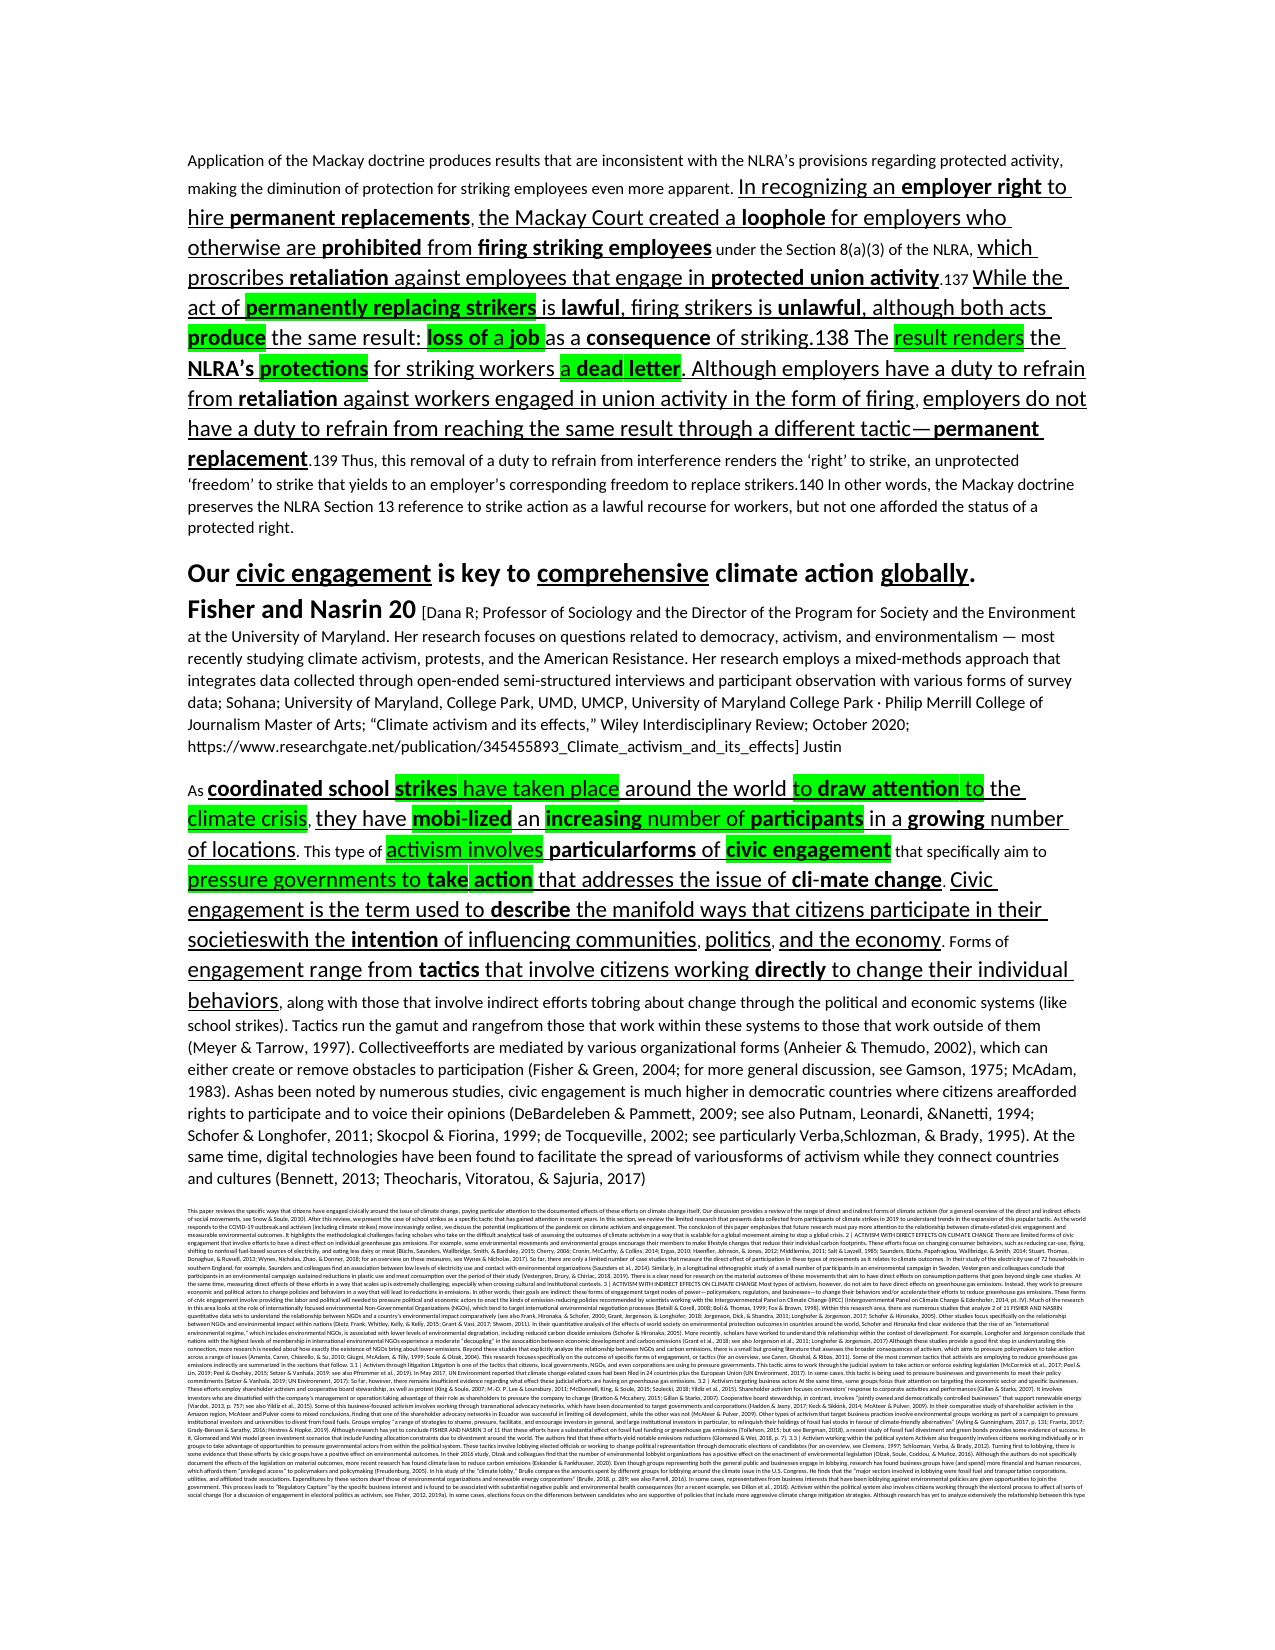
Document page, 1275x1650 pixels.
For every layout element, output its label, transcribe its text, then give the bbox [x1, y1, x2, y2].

text As coordinated school strikes have taken place around the world to draw attention to the climate crisis, they have mobi-lized an increasing number of participants in a growing number of locations. This type of activism involves particularforms of civic engagement that specifically aim to pressure governments to take action that addresses the issue of cli-mate change. Civic engagement is the term used to describe the manifold ways that citizens participate in their societieswith the intention of influencing communities, politics, and the economy. Forms of engagement range from tactics that involve citizens working directly to change their individual behaviors, along with those that involve indirect efforts tobring about change through the political and economic systems (like school strikes). Tactics run the gamut and rangefrom those that work within these systems to those that work outside of them (Meyer & Tarrow, 1997). Collectiveefforts are mediated by various organizational forms (Anheier & Themudo, 2002), which can either create or remove obstacles to participation (Fisher & Green, 2004; for more general discussion, see Gamson, 1975; McAdam, 1983). Ashas been noted by numerous studies, civic engagement is much higher in democratic countries where citizens areafforded rights to participate and to voice their opinions (DeBardeleben & Pammett, 2009; see also Putnam, Leonardi, &Nanetti, 1994; Schofer & Longhofer, 2011; Skocpol & Fiorina, 1999; de Tocqueville, 2002; see particularly Verba,Schlozman, & Brady, 1995). At the same time, digital technologies have been found to facilitate the spread of variousforms of activism while they connect countries and cultures (Bennett, 2013; Theocharis, Vitoratou, & Sajuria, 2017) [187, 774, 1087, 1189]
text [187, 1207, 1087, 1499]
subtitle Our civic engagement is key to comprehensive climate action globally. [187, 556, 1087, 589]
text Fisher and Nasrin 20 [Dana R; Professor of Sociology and the Director of the Program for Society and the Environment at the University of Maryland. Her research focuses on questions related to democracy, activism, and environmentalism — most recently studying climate activism, protests, and the American Resistance. Her research employs a mixed-methods approach that integrates data collected through open-ended semi-structured interviews and participant observation with various forms of survey data; Sohana; University of Maryland, College Park, UMD, UMCP, University of Maryland College Park · Philip Merrill College of Journalism Master of Arts; “Climate activism and its effects,” Wiley Interdisciplinary Review; October 2020; https://www.researchgate.net/publication/345455893_Climate_activism_and_its_effects] Justin [187, 592, 1087, 756]
text Application of the Mackay doctrine produces results that are inconsistent with the NLRA’s provisions regarding protected activity, making the diminution of protection for striking employees even more apparent. In recognizing an employer right to hire permanent replacements, the Mackay Court created a loophole for employers who otherwise are prohibited from firing striking employees under the Section 8(a)(3) of the NLRA, which proscribes retaliation against employees that engage in protected union activity.137 While the act of permanently replacing strikers is lawful, firing strikers is unlawful, although both acts produce the same result: loss of a job as a consequence of striking.138 The result renders the NLRA’s protections for striking workers a dead letter. Although employers have a duty to refrain from retaliation against workers engaged in union activity in the form of firing, employers do not have a duty to refrain from reaching the same result through a different tactic—permanent replacement.139 Thus, this removal of a duty to refrain from interference renders the ‘right’ to strike, an unprotected ‘freedom’ to strike that yields to an employer’s corresponding freedom to replace strikers.140 In other words, the Mackay doctrine preserves the NLRA Section 13 reference to strike action as a lawful recourse for workers, but not one afforded the status of a protected right. [187, 150, 1087, 538]
